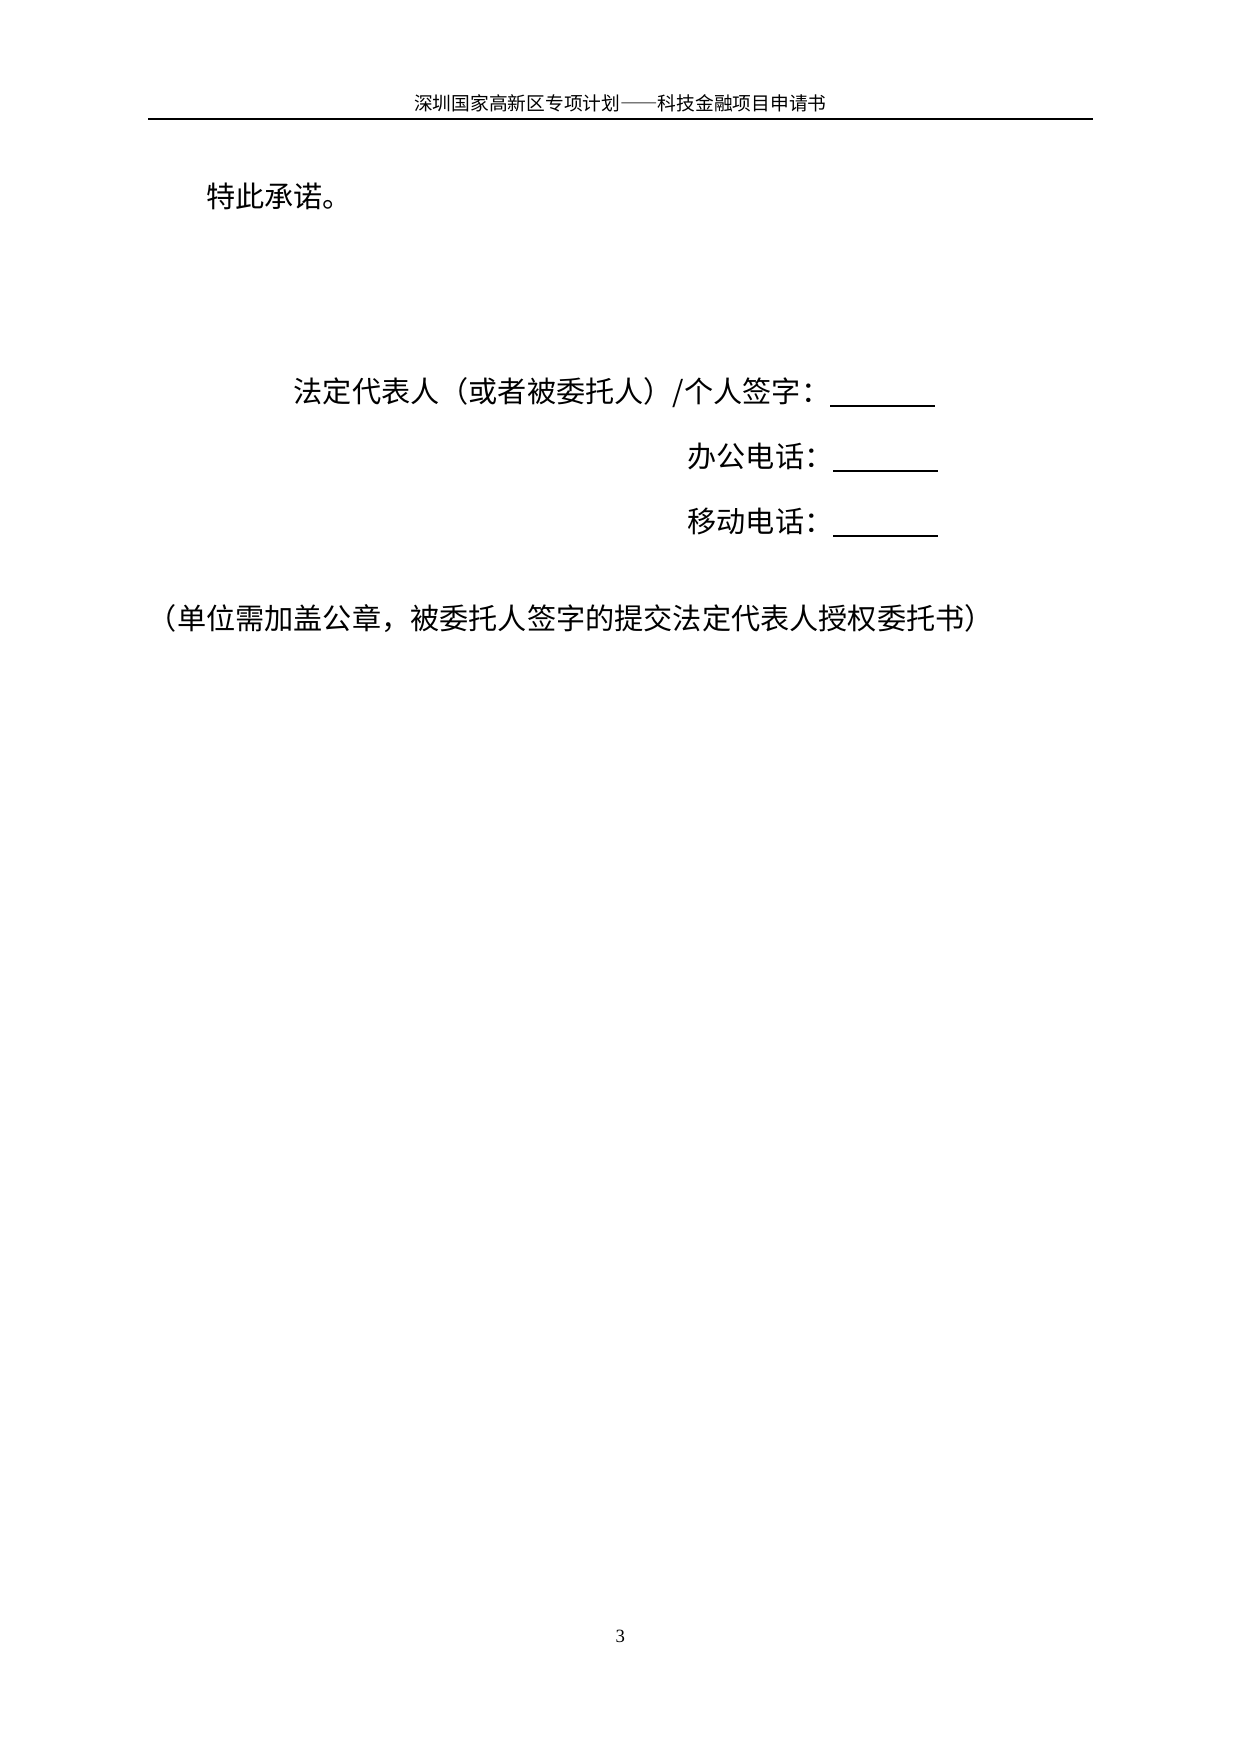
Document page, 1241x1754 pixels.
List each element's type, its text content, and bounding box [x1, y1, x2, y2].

text 特此承诺。 [148, 162, 1093, 227]
text 法定代表人（或者被委托人）/个人签字： [148, 357, 1093, 422]
text 移动电话： [148, 487, 1093, 552]
text 办公电话： [148, 422, 1093, 487]
text （单位需加盖公章，被委托人签字的提交法定代表人授权委托书） [148, 584, 1093, 649]
